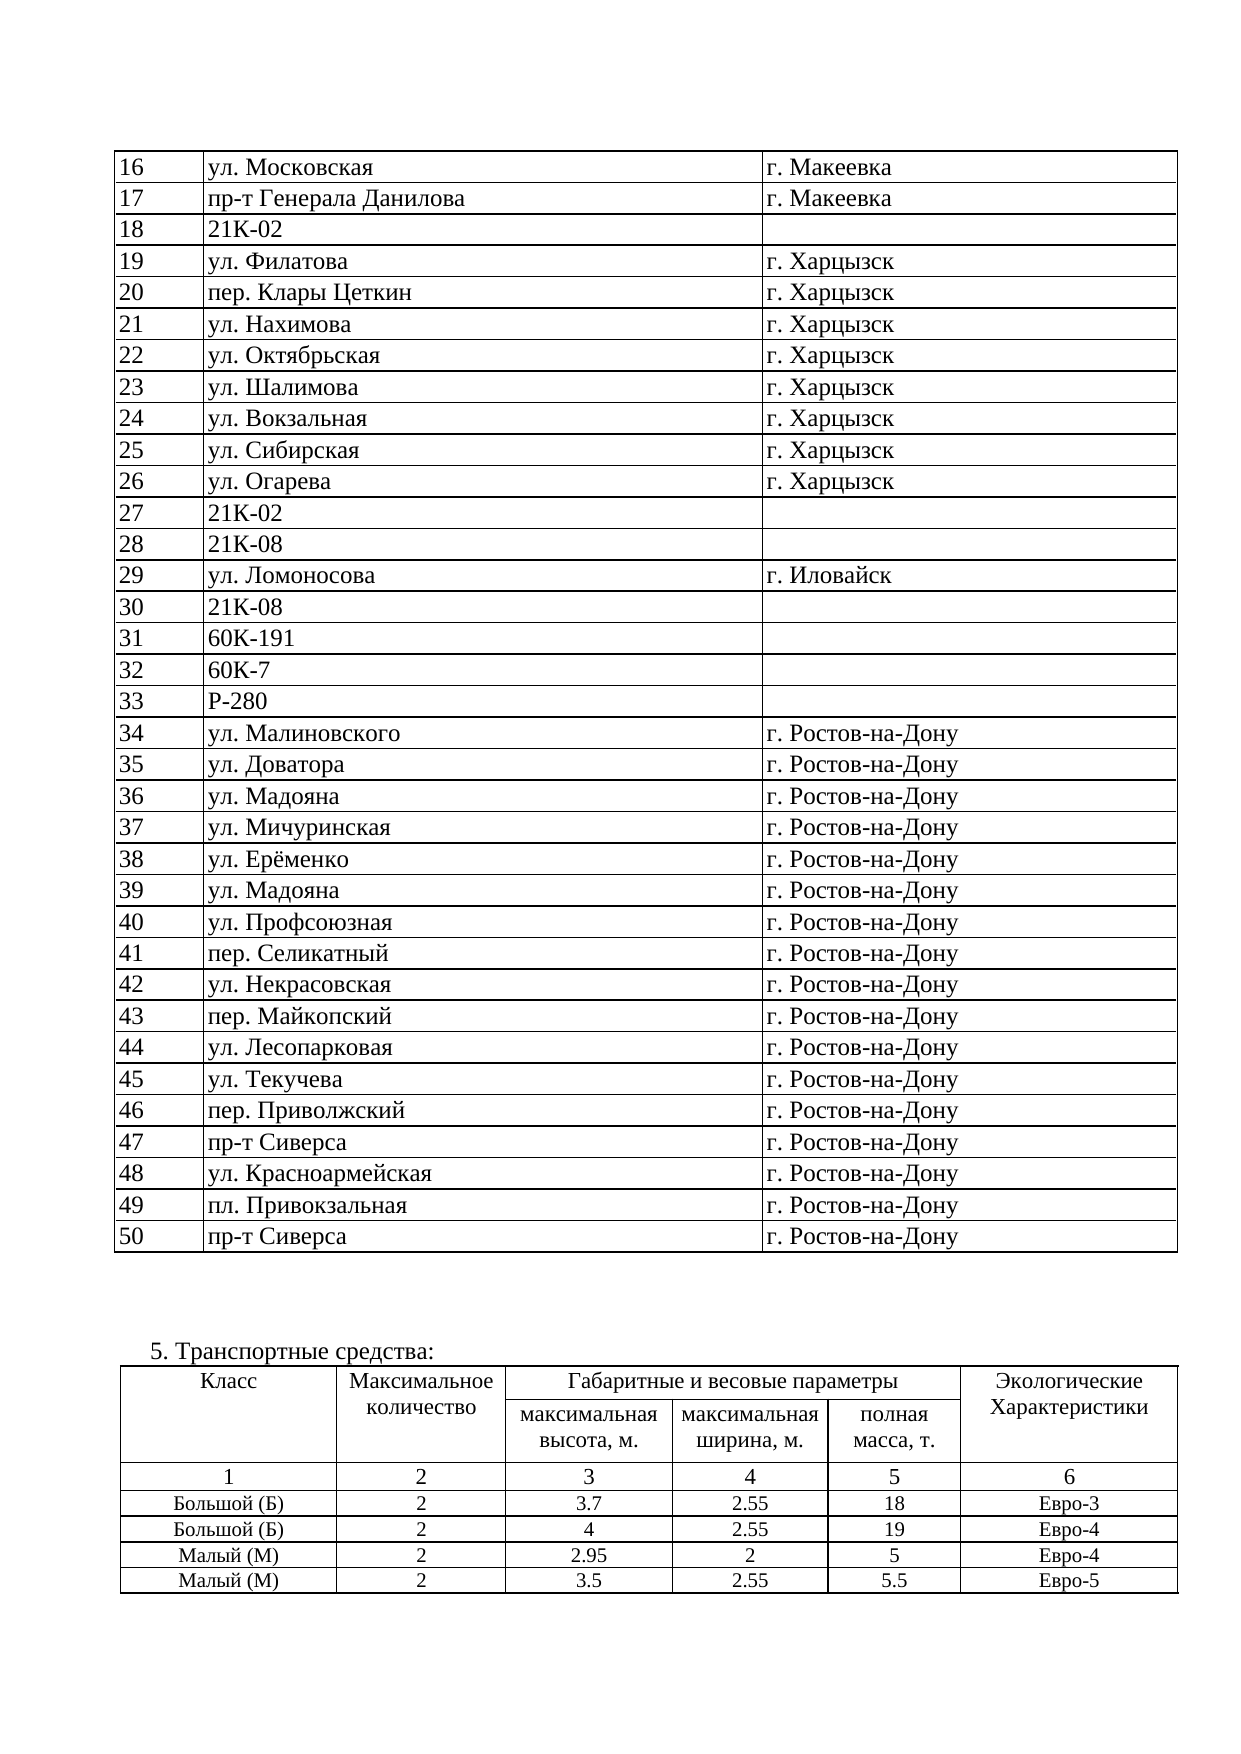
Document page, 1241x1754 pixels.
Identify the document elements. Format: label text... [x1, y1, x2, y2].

table_cell 3.7 [506, 1491, 672, 1515]
table_cell ул. Шалимова [204, 372, 762, 402]
table_cell [763, 653, 1177, 685]
table_cell [763, 528, 1177, 559]
table_cell г. Ростов-на-Дону [763, 1188, 1177, 1219]
table_cell 5.5 [829, 1568, 960, 1592]
table_cell пр-т Сиверса [204, 1127, 762, 1157]
table_cell г. Иловайск [763, 559, 1177, 590]
table_cell 2 [337, 1517, 505, 1541]
table_cell г. Харцызск [763, 339, 1177, 370]
table_cell г. Ростов-на-Дону [763, 779, 1177, 811]
table_header Максимальное количество [337, 1367, 505, 1462]
table_cell ул. Филатова [204, 246, 762, 276]
table_cell г. Ростов-на-Дону [763, 716, 1177, 748]
table_cell 2 [337, 1568, 505, 1592]
table_cell 21К-08 [204, 592, 762, 622]
table_cell 2 [337, 1463, 505, 1490]
table_cell Евро-3 [961, 1491, 1177, 1515]
table_cell г. Макеевка [763, 152, 1177, 181]
table_cell ул. Сибирская [204, 435, 762, 464]
table_cell 48 [115, 1158, 203, 1188]
table_cell 16 [115, 152, 203, 181]
table_cell г. Харцызск [763, 370, 1177, 402]
table_cell г. Ростов-на-Дону [763, 1062, 1177, 1094]
table_cell 60К-191 [204, 623, 762, 653]
table_cell 28 [115, 529, 203, 559]
table_cell 21К-02 [204, 215, 762, 244]
table_cell 2.55 [673, 1568, 827, 1592]
table_cell г. Харцызск [763, 276, 1177, 307]
table_header Габаритные и весовые параметры [506, 1367, 960, 1398]
table_cell г. Ростов-на-Дону [763, 936, 1177, 968]
text 5. Транспортные средства: [150, 1336, 1090, 1365]
table_cell 6 [961, 1463, 1177, 1490]
table_cell г. Ростов-на-Дону [763, 1157, 1177, 1188]
table_cell 30 [115, 591, 203, 622]
table_cell г. Ростов-на-Дону [763, 999, 1177, 1031]
table_cell 23 [115, 371, 203, 402]
table_cell ул. Некрасовская [204, 970, 762, 999]
table_cell [763, 685, 1177, 716]
table_cell ул. Малиновского [204, 718, 762, 748]
table_cell г. Харцызск [763, 433, 1177, 464]
table_cell г. Харцызск [763, 465, 1177, 496]
table_cell 43 [115, 1000, 203, 1031]
table_cell [763, 213, 1177, 244]
table_cell ул. Ломоносова [204, 561, 762, 590]
table_cell 5 [829, 1543, 960, 1567]
table_cell 4 [506, 1517, 672, 1541]
table_cell 21К-02 [204, 498, 762, 527]
table_cell г. Ростов-на-Дону [763, 842, 1177, 873]
table_cell ул. Вокзальная [204, 403, 762, 433]
table_cell 60К-7 [204, 655, 762, 685]
table_cell 19 [829, 1517, 960, 1541]
table_cell пер. Приволжский [204, 1095, 762, 1125]
table_cell ул. Лесопарковая [204, 1032, 762, 1062]
table_cell 2 [673, 1543, 827, 1567]
table_cell полная масса, т. [829, 1400, 960, 1462]
table_cell пер. Селикатный [204, 938, 762, 968]
table_cell г. Ростов-на-Дону [763, 748, 1177, 779]
table_cell 36 [115, 780, 203, 811]
table_cell Евро-4 [961, 1543, 1177, 1567]
table_cell 37 [115, 812, 203, 842]
table_cell ул. Профсоюзная [204, 907, 762, 936]
table_cell 46 [115, 1095, 203, 1125]
table_cell 21 [115, 308, 203, 339]
table_cell 49 [115, 1189, 203, 1219]
table_cell максимальная ширина, м. [673, 1400, 827, 1462]
table_cell пер. Клары Цеткин [204, 277, 762, 307]
table_cell 4 [673, 1463, 827, 1490]
table_cell г. Харцызск [763, 307, 1177, 339]
table_cell пр-т Сиверса [204, 1221, 762, 1251]
table_cell 18 [115, 214, 203, 244]
table_cell 22 [115, 340, 203, 370]
table_cell 32 [115, 654, 203, 685]
table_cell 2.55 [673, 1517, 827, 1541]
table_cell пер. Майкопский [204, 1001, 762, 1031]
table_cell 38 [115, 843, 203, 873]
table_cell г. Ростов-на-Дону [763, 1094, 1177, 1125]
table_cell г. Ростов-на-Дону [763, 968, 1177, 999]
table_cell 29 [115, 560, 203, 590]
table_cell г. Макеевка [763, 181, 1177, 213]
table_cell г. Ростов-на-Дону [763, 1220, 1177, 1251]
table_cell ул. Мичуринская [204, 812, 762, 842]
table_cell ул. Московская [204, 152, 762, 181]
table_cell г. Харцызск [763, 244, 1177, 276]
table_cell максимальная высота, м. [506, 1400, 672, 1462]
table_cell Малый (М) [121, 1568, 336, 1592]
table_cell г. Ростов-на-Дону [763, 874, 1177, 905]
table_cell 42 [115, 969, 203, 999]
table_cell 20 [115, 277, 203, 307]
table_cell ул. Доватора [204, 749, 762, 779]
table_cell 40 [115, 906, 203, 936]
table_cell пр-т Генерала Данилова [204, 183, 762, 213]
table_header Экологические Характеристики [961, 1367, 1177, 1462]
table_cell 19 [115, 245, 203, 276]
table_cell [763, 590, 1177, 622]
table_cell ул. Нахимова [204, 309, 762, 339]
table_cell 24 [115, 403, 203, 433]
table_cell 44 [115, 1032, 203, 1062]
table_cell 3.5 [506, 1568, 672, 1592]
table_cell 33 [115, 686, 203, 716]
table_cell Евро-5 [961, 1568, 1177, 1592]
table_header Класс [121, 1367, 336, 1462]
table_cell [763, 496, 1177, 527]
table_cell Большой (Б) [121, 1517, 336, 1541]
table_cell 1 [121, 1463, 336, 1490]
table_cell 34 [115, 717, 203, 748]
table_cell 27 [115, 497, 203, 527]
table_cell 17 [115, 183, 203, 213]
table_cell 47 [115, 1126, 203, 1157]
table_cell ул. Ерёменко [204, 844, 762, 873]
table_cell Евро-4 [961, 1517, 1177, 1541]
table_cell 5 [829, 1463, 960, 1490]
table_cell пл. Привокзальная [204, 1190, 762, 1219]
table_cell 26 [115, 466, 203, 496]
table_cell ул. Мадояна [204, 781, 762, 811]
table_cell 25 [115, 434, 203, 464]
table_cell Р-280 [204, 686, 762, 716]
table_cell 31 [115, 623, 203, 653]
table_cell 41 [115, 938, 203, 968]
table_cell г. Ростов-на-Дону [763, 905, 1177, 936]
table_cell Большой (Б) [121, 1491, 336, 1515]
table_cell 45 [115, 1063, 203, 1094]
table_cell 50 [115, 1221, 203, 1251]
table_cell г. Харцызск [763, 402, 1177, 433]
table_cell ул. Текучева [204, 1064, 762, 1094]
table_cell Малый (М) [121, 1543, 336, 1567]
table_cell 2 [337, 1491, 505, 1515]
table_cell 2 [337, 1543, 505, 1567]
table_cell 35 [115, 749, 203, 779]
table_cell 39 [115, 875, 203, 905]
table_cell 21К-08 [204, 529, 762, 559]
table_cell г. Ростов-на-Дону [763, 1125, 1177, 1157]
table_cell 3 [506, 1463, 672, 1490]
table_cell ул. Красноармейская [204, 1158, 762, 1188]
table_cell ул. Октябрьская [204, 340, 762, 370]
table_cell [763, 622, 1177, 653]
table_cell 18 [829, 1491, 960, 1515]
table_cell 2.95 [506, 1543, 672, 1567]
table_cell г. Ростов-на-Дону [763, 811, 1177, 842]
table_cell ул. Огарева [204, 466, 762, 496]
table_cell г. Ростов-на-Дону [763, 1031, 1177, 1062]
table_cell 2.55 [673, 1491, 827, 1515]
table_cell ул. Мадояна [204, 875, 762, 905]
